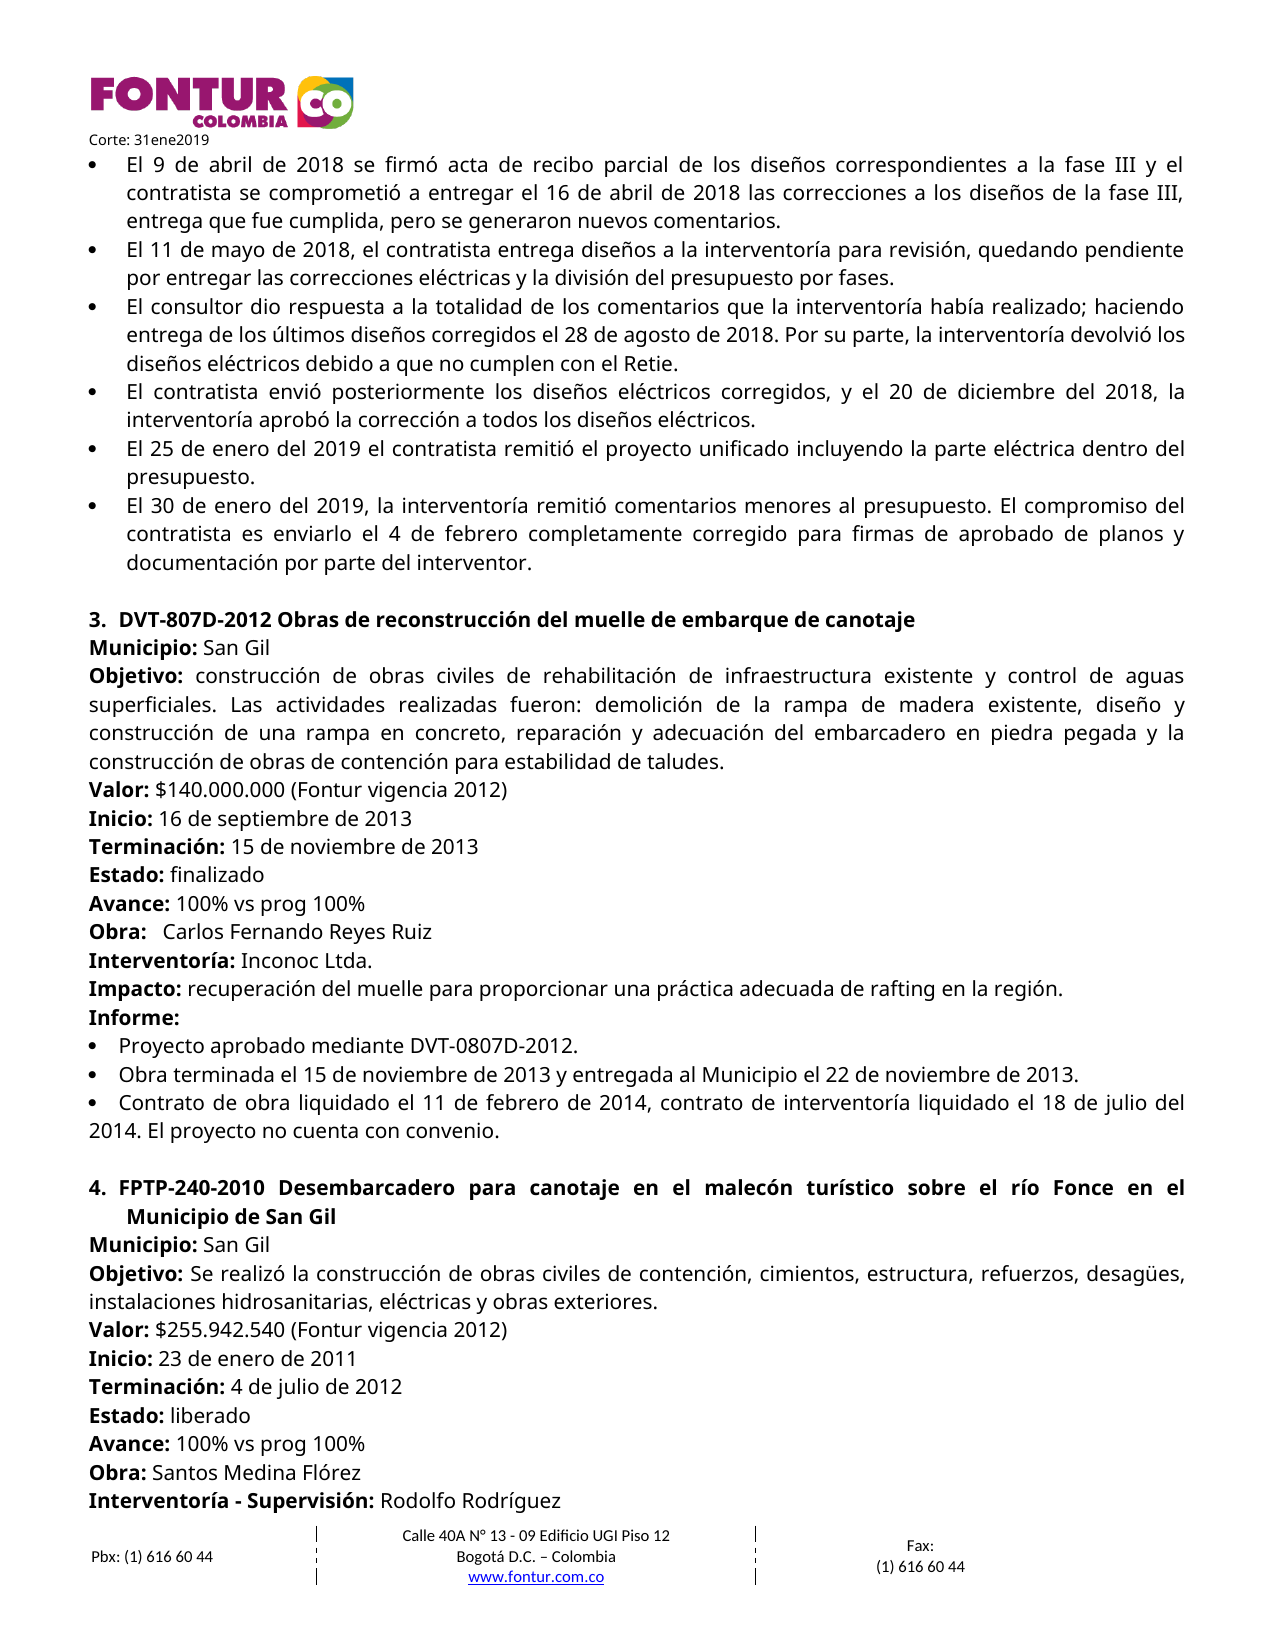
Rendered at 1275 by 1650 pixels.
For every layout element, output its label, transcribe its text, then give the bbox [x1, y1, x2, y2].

list Contrato de obra liquidado el 11 de febrero de 2014, contrato de interventoría liquidado el 18 de julio del 2014. El proyecto no cuenta con convenio. [89, 1088, 1186, 1145]
text Estado: finalizado [89, 861, 1186, 889]
text Obra: Santos Medina Flórez [89, 1458, 1186, 1486]
text Impacto: recuperación del muelle para proporcionar una práctica adecuada de rafting en la región. [89, 974, 1186, 1003]
text Municipio: San Gil [89, 633, 1186, 662]
text Inicio: 23 de enero de 2011 [89, 1344, 1186, 1372]
text Objetivo: Se realizó la construcción de obras civiles de contención, cimientos, estructura, refuerzos, desagües, instalaciones hidrosanitarias, eléctricas y obras exteriores. [89, 1259, 1186, 1316]
text Avance: 100% vs prog 100% [89, 889, 1186, 917]
text Avance: 100% vs prog 100% [89, 1429, 1186, 1458]
text Interventoría - Supervisión: Rodolfo Rodríguez [89, 1486, 1186, 1515]
list DVT-807D-2012 Obras de reconstrucción del muelle de embarque de canotaje [89, 605, 1186, 633]
text Municipio: San Gil [89, 1230, 1186, 1259]
text Valor: $140.000.000 (Fontur vigencia 2012) [89, 775, 1186, 804]
list El 9 de abril de 2018 se firmó acta de recibo parcial de los diseños correspondientes a la fase III y el contratista se comprometió a entregar el 16 de abril de 2018 las correcciones a los diseños de la fase III, entrega que fue cumplida, pero se generaron nuevos comentarios. [89, 150, 1186, 235]
text Estado: liberado [89, 1401, 1186, 1429]
list El 11 de mayo de 2018, el contratista entrega diseños a la interventoría para revisión, quedando pendiente por entregar las correcciones eléctricas y la división del presupuesto por fases. [89, 235, 1186, 292]
text Terminación: 4 de julio de 2012 [89, 1372, 1186, 1401]
text Informe: [89, 1003, 1186, 1031]
picture [88, 73, 355, 130]
text Objetivo: construcción de obras civiles de rehabilitación de infraestructura existente y control de aguas superficiales. Las actividades realizadas fueron: demolición de la rampa de madera existente, diseño y construcción de una rampa en concreto, reparación y adecuación del embarcadero en piedra pegada y la construcción de obras de contención para estabilidad de taludes. [89, 662, 1186, 775]
list El consultor dio respuesta a la totalidad de los comentarios que la interventoría había realizado; haciendo entrega de los últimos diseños corregidos el 28 de agosto de 2018. Por su parte, la interventoría devolvió los diseños eléctricos debido a que no cumplen con el Retie. [89, 292, 1186, 377]
text Obra: Carlos Fernando Reyes Ruiz [89, 917, 1186, 946]
text Valor: $255.942.540 (Fontur vigencia 2012) [89, 1316, 1186, 1344]
list FPTP-240-2010 Desembarcadero para canotaje en el malecón turístico sobre el río Fonce en el Municipio de San Gil [89, 1173, 1186, 1230]
text Interventoría: Inconoc Ltda. [89, 946, 1186, 974]
list El contratista envió posteriormente los diseños eléctricos corregidos, y el 20 de diciembre del 2018, la interventoría aprobó la corrección a todos los diseños eléctricos. [89, 377, 1186, 434]
list El 25 de enero del 2019 el contratista remitió el proyecto unificado incluyendo la parte eléctrica dentro del presupuesto. [89, 434, 1186, 491]
text Terminación: 15 de noviembre de 2013 [89, 832, 1186, 861]
list El 30 de enero del 2019, la interventoría remitió comentarios menores al presupuesto. El compromiso del contratista es enviarlo el 4 de febrero completamente corregido para firmas de aprobado de planos y documentación por parte del interventor. [89, 491, 1186, 576]
text Inicio: 16 de septiembre de 2013 [89, 804, 1186, 832]
list Obra terminada el 15 de noviembre de 2013 y entregada al Municipio el 22 de noviembre de 2013. [89, 1060, 1186, 1088]
list Proyecto aprobado mediante DVT-0807D-2012. [89, 1031, 1186, 1060]
